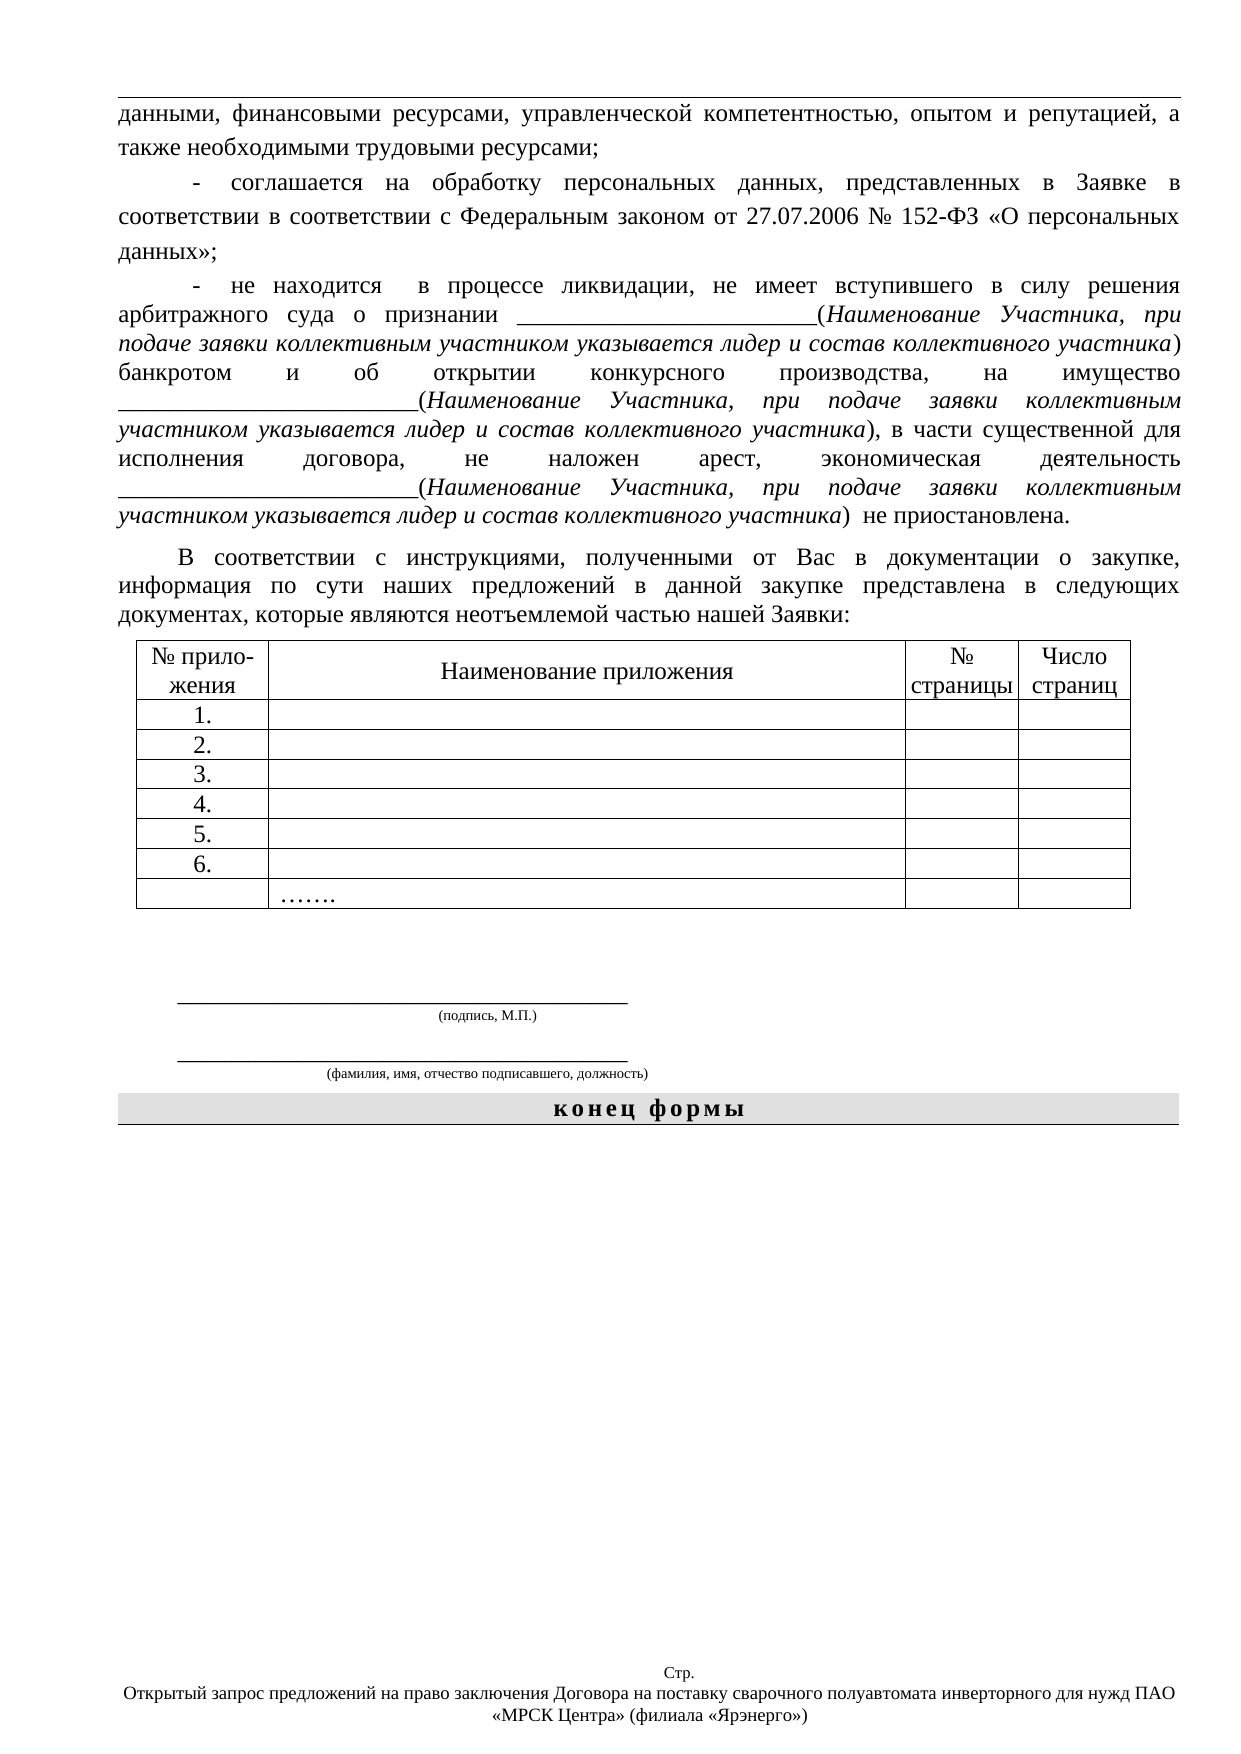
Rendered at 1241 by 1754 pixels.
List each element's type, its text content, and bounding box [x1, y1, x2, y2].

text (подпись, М.П.) [118, 1007, 797, 1036]
text ____________________________________ [118, 978, 1181, 1007]
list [118, 98, 1181, 161]
table_cell [1019, 879, 1130, 907]
table_cell [1019, 849, 1130, 878]
table_cell [1019, 760, 1130, 788]
table_cell [269, 760, 905, 788]
text (фамилия, имя, отчество подписавшего, должность) [118, 1065, 797, 1093]
table_cell 1. [137, 700, 268, 729]
table_cell 5. [137, 819, 268, 848]
table_cell [269, 789, 905, 818]
table_cell [906, 760, 1018, 788]
table_cell [1019, 730, 1130, 758]
table_header № страницы [906, 641, 1018, 699]
list соглашается на обработку персональных данных, представленных в Заявке в соответствии в соответствии с Федеральным законом от 27.07.2006 № 152-ФЗ «О персональных данных»; [118, 167, 1181, 265]
table_cell [906, 849, 1018, 878]
text В соответствии с инструкциями, полученными от Вас в документации о закупке, информация по сути наших предложений в данной закупке представлена в следующих документах, которые являются неотъемлемой частью нашей Заявки: [118, 542, 1181, 628]
table_cell [269, 849, 905, 878]
list не находится в процессе ликвидации, не имеет вступившего в силу решения арбитражного суда о признании ________________________(Наименование Участника, при подаче заявки коллективным участником указывается лидер и состав коллективного участника) банкротом и об открытии конкурсного производства, на имущество ________________________(Наименование Участника, при подаче заявки коллективным участником указывается лидер и состав коллективного участника), в части существенной для исполнения договора, не наложен арест, экономическая деятельность ________________________(Наименование Участника, при подаче заявки коллективным участником указывается лидер и состав коллективного участника) не приостановлена. [118, 270, 1181, 529]
table_cell 6. [137, 849, 268, 878]
table_cell 3. [137, 760, 268, 788]
table_cell 2. [137, 730, 268, 758]
table_header № прило-жения [137, 641, 268, 699]
table_header Наименование приложения [269, 641, 905, 699]
table_cell [137, 879, 268, 907]
table_cell [906, 819, 1018, 848]
text конец формы [118, 1093, 1179, 1124]
table_cell [906, 700, 1018, 729]
table_cell [1019, 789, 1130, 818]
table_cell [269, 819, 905, 848]
table_cell [1019, 819, 1130, 848]
table_cell ……. [269, 879, 905, 907]
text ____________________________________ [118, 1036, 1181, 1065]
table_cell [1019, 700, 1130, 729]
table_cell [269, 730, 905, 758]
table_cell [906, 730, 1018, 758]
table_cell [269, 700, 905, 729]
table_cell 4. [137, 789, 268, 818]
table_cell [906, 879, 1018, 907]
table_cell [906, 789, 1018, 818]
table_header Число страниц [1019, 641, 1130, 699]
